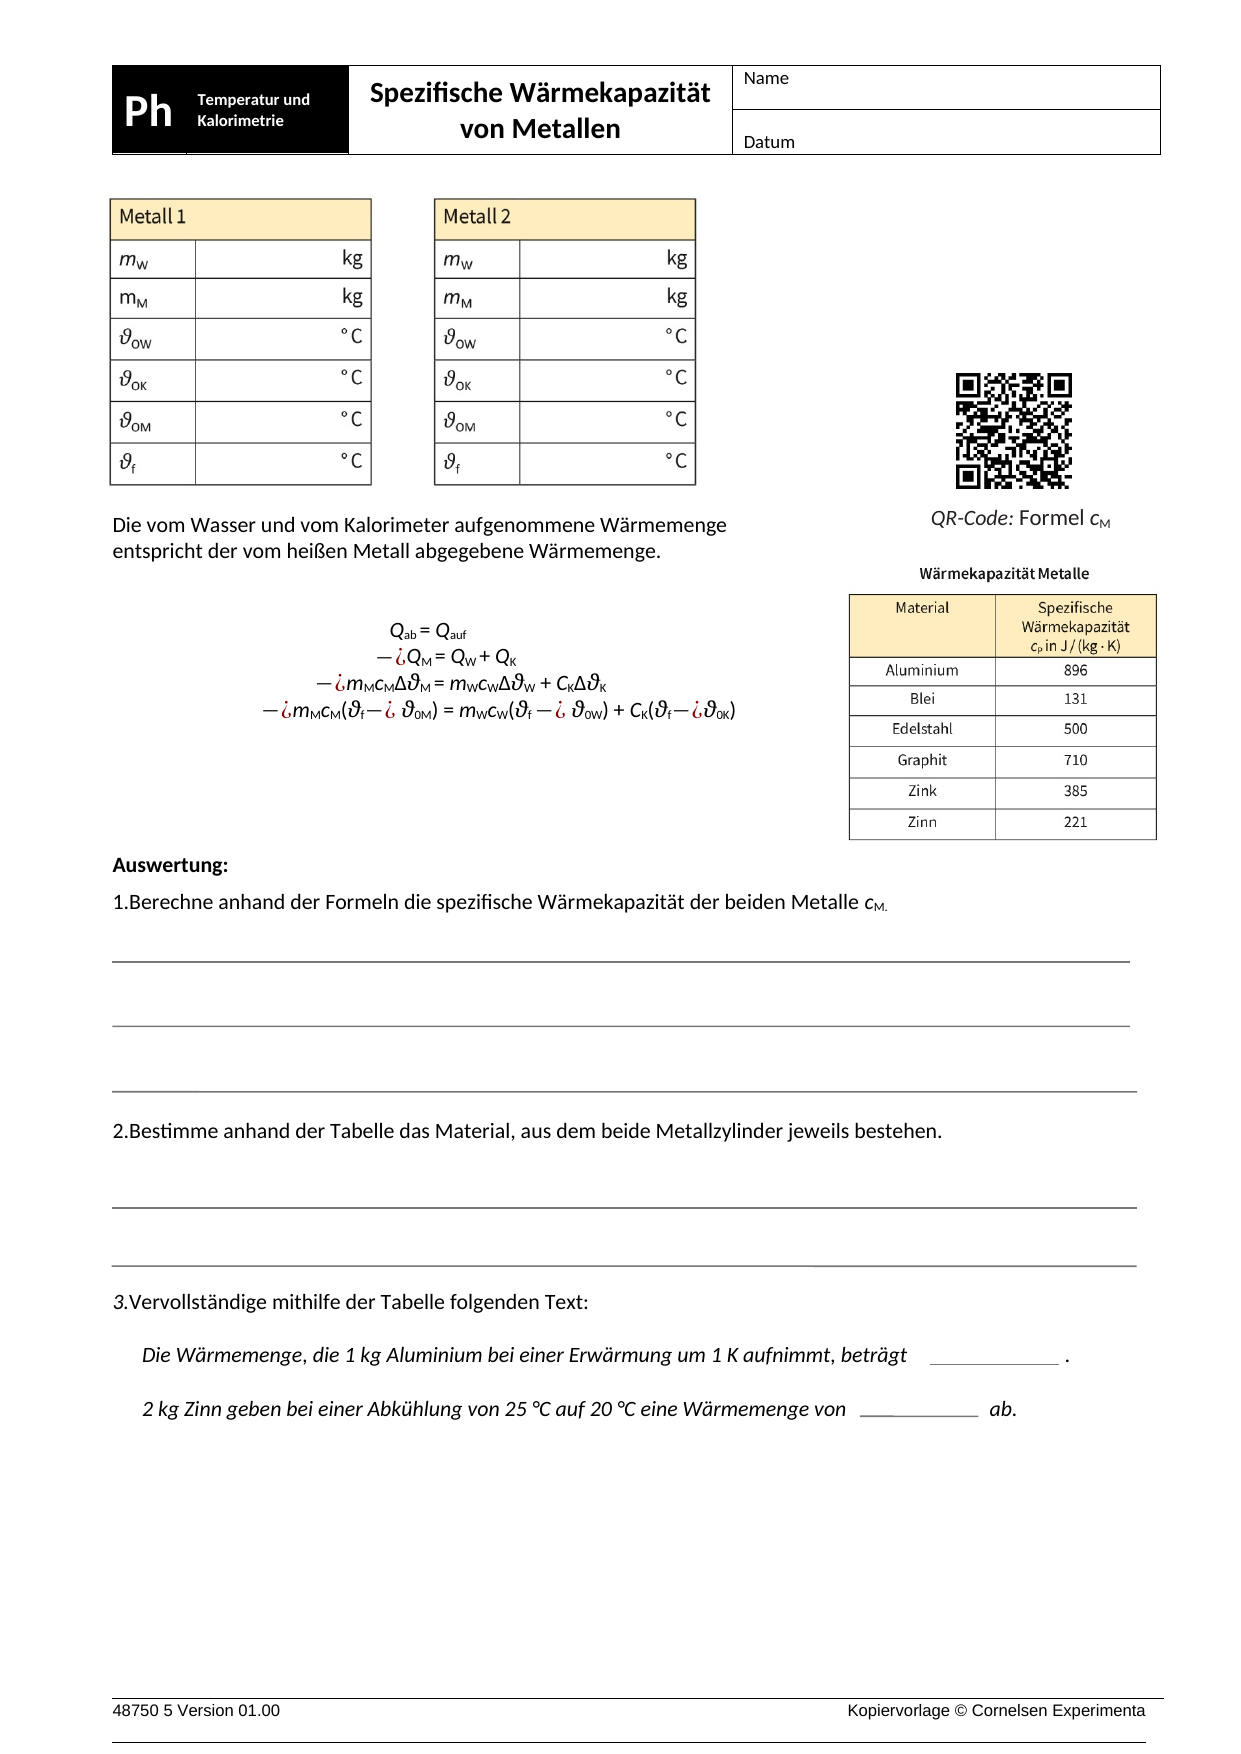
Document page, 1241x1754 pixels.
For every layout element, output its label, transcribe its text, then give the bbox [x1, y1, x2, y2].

text QM = QW + QK [112, 643, 791, 669]
text mMcM(ϑf ϑ0M) = mWcW(ϑf ϑ0W) + CK(ϑfϑ0K) [112, 696, 791, 723]
picture [952, 369, 1075, 492]
list Die vom Wasser und vom Kalorimeter aufgenommene Wärmemenge entspricht der vom heißen Metall abgegebene Wärmemenge. [112, 511, 791, 564]
text Qab = Qauf [112, 616, 791, 643]
picture [80, 182, 727, 498]
text Berechne anhand der Formeln die spezifische Wärmekapazität der beiden Metalle cM. [112, 888, 924, 914]
text mMcMΔϑΜ = mWcWΔϑW + CKΔϑΚ [112, 669, 791, 696]
text Bestimme anhand der Tabelle das Material, aus dem beide Metallzylinder jeweils bestehen. [112, 1117, 1116, 1144]
text Auswertung: [112, 851, 791, 877]
picture [836, 552, 1168, 855]
text Vervollständige mithilfe der Tabelle folgenden Text: Die Wärmemenge, die 1 kg Aluminium bei einer Erwärmung um 1 K aufnimmt, beträgt . 2 kg Zinn geben bei einer Abkühlung von 25 °C auf 20 °C eine Wärmemenge von ab. [112, 1288, 1146, 1421]
